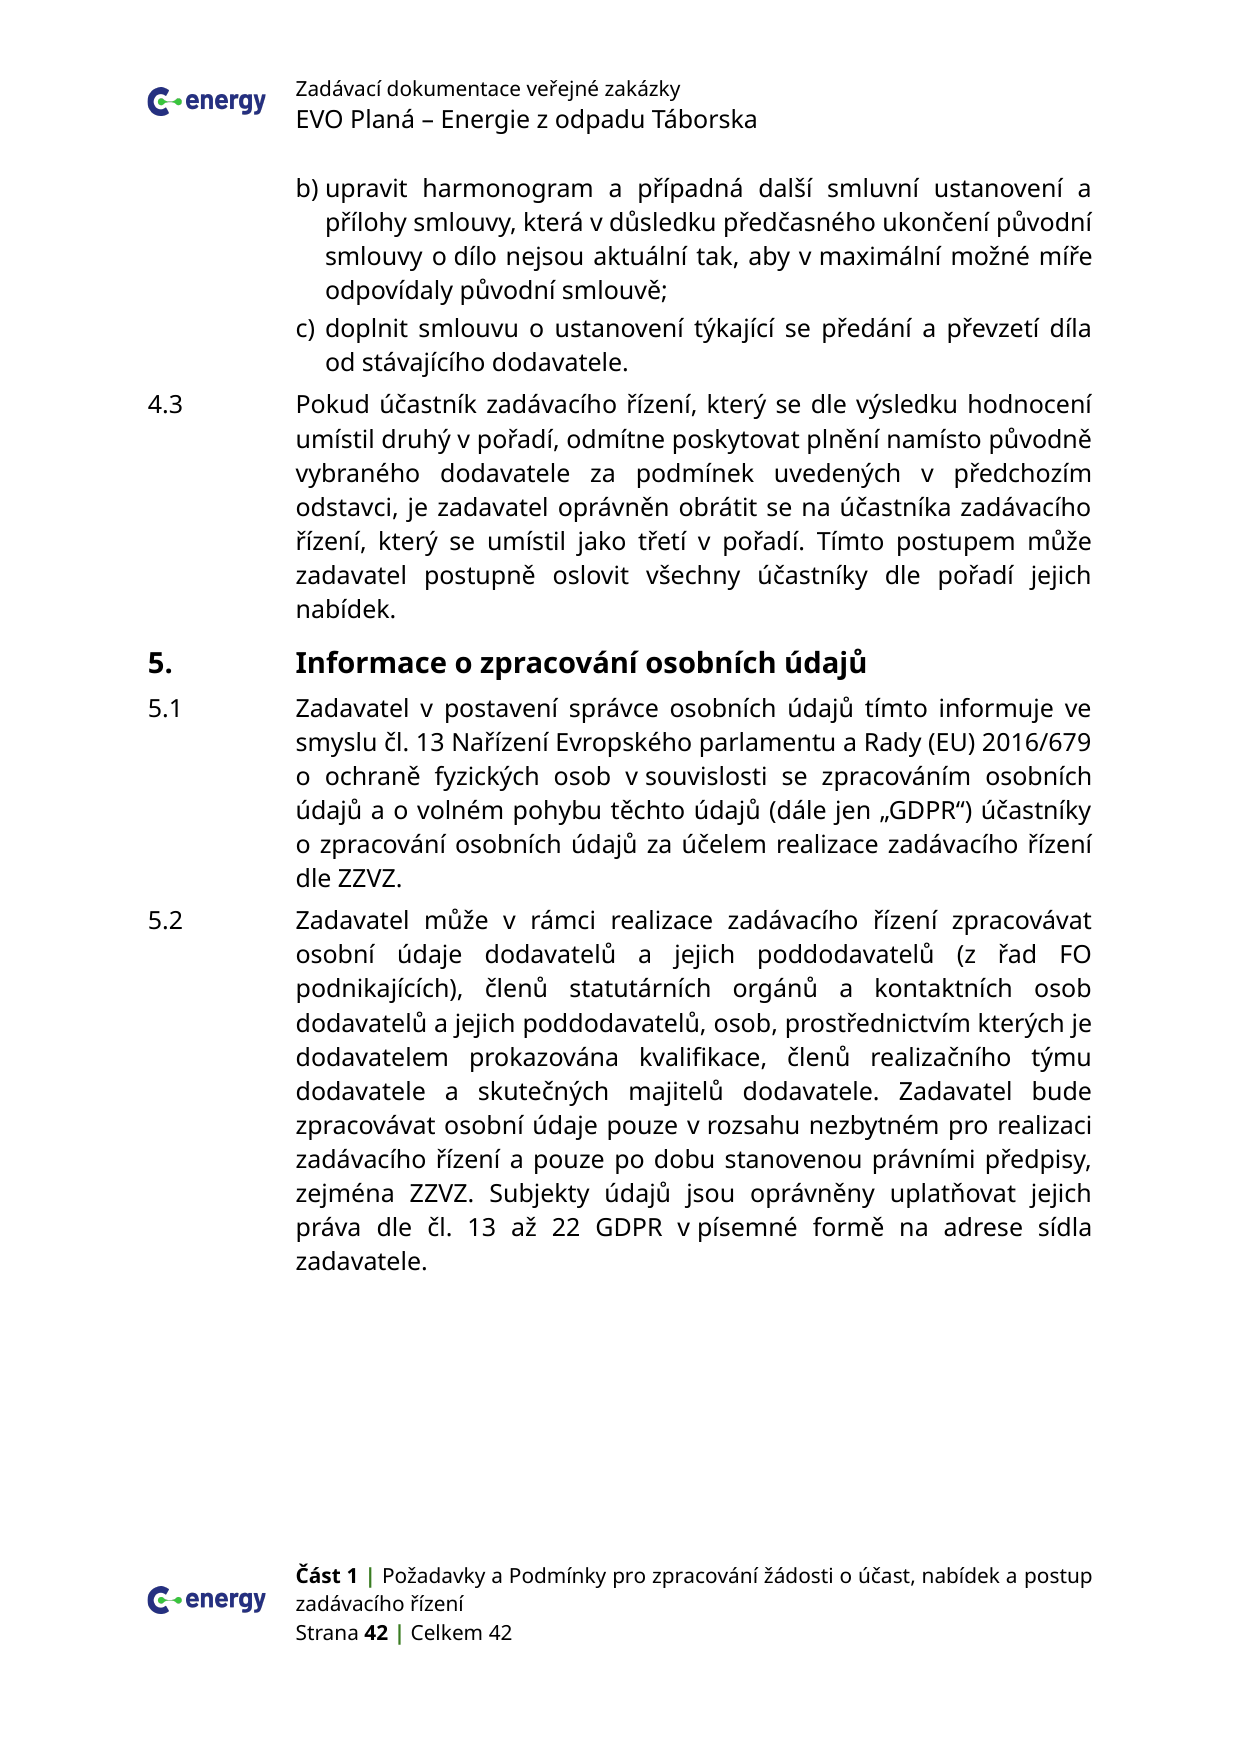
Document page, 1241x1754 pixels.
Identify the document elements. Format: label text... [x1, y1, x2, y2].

subtitle Pokud účastník zadávacího řízení, který se dle výsledku hodnocení umístil druhý v pořadí, odmítne poskytovat plnění namísto původně vybraného dodavatele za podmínek uvedených v předchozím odstavci, je zadavatel oprávněn obrátit se na účastníka zadávacího řízení, který se umístil jako třetí v pořadí. Tímto postupem může zadavatel postupně oslovit všechny účastníky dle pořadí jejich nabídek. [148, 387, 1093, 626]
subtitle Informace o zpracování osobních údajů [148, 642, 1093, 682]
subtitle Zadavatel v postavení správce osobních údajů tímto informuje ve smyslu čl. 13 Nařízení Evropského parlamentu a Rady (EU) 2016/679 o ochraně fyzických osob v souvislosti se zpracováním osobních údajů a o volném pohybu těchto údajů (dále jen „GDPR“) účastníky o zpracování osobních údajů za účelem realizace zadávacího řízení dle ZZVZ. [148, 690, 1093, 895]
subtitle doplnit smlouvu o ustanovení týkající se předání a převzetí díla od stávajícího dodavatele. [295, 311, 1093, 379]
picture [147, 87, 266, 116]
subtitle Zadavatel může v rámci realizace zadávacího řízení zpracovávat osobní údaje dodavatelů a jejich poddodavatelů (z řad FO podnikajících), členů statutárních orgánů a kontaktních osob dodavatelů a jejich poddodavatelů, osob, prostřednictvím kterých je dodavatelem prokazována kvalifikace, členů realizačního týmu dodavatele a skutečných majitelů dodavatele. Zadavatel bude zpracovávat osobní údaje pouze v rozsahu nezbytném pro realizaci zadávacího řízení a pouze po dobu stanovenou právními předpisy, zejména ZZVZ. Subjekty údajů jsou oprávněny uplatňovat jejich práva dle čl. 13 až 22 GDPR v písemné formě na adrese sídla zadavatele. [148, 903, 1093, 1278]
subtitle upravit harmonogram a případná další smluvní ustanovení a přílohy smlouvy, která v důsledku předčasného ukončení původní smlouvy o dílo nejsou aktuální tak, aby v maximální možné míře odpovídaly původní smlouvě; [295, 170, 1093, 307]
picture [147, 1586, 266, 1614]
